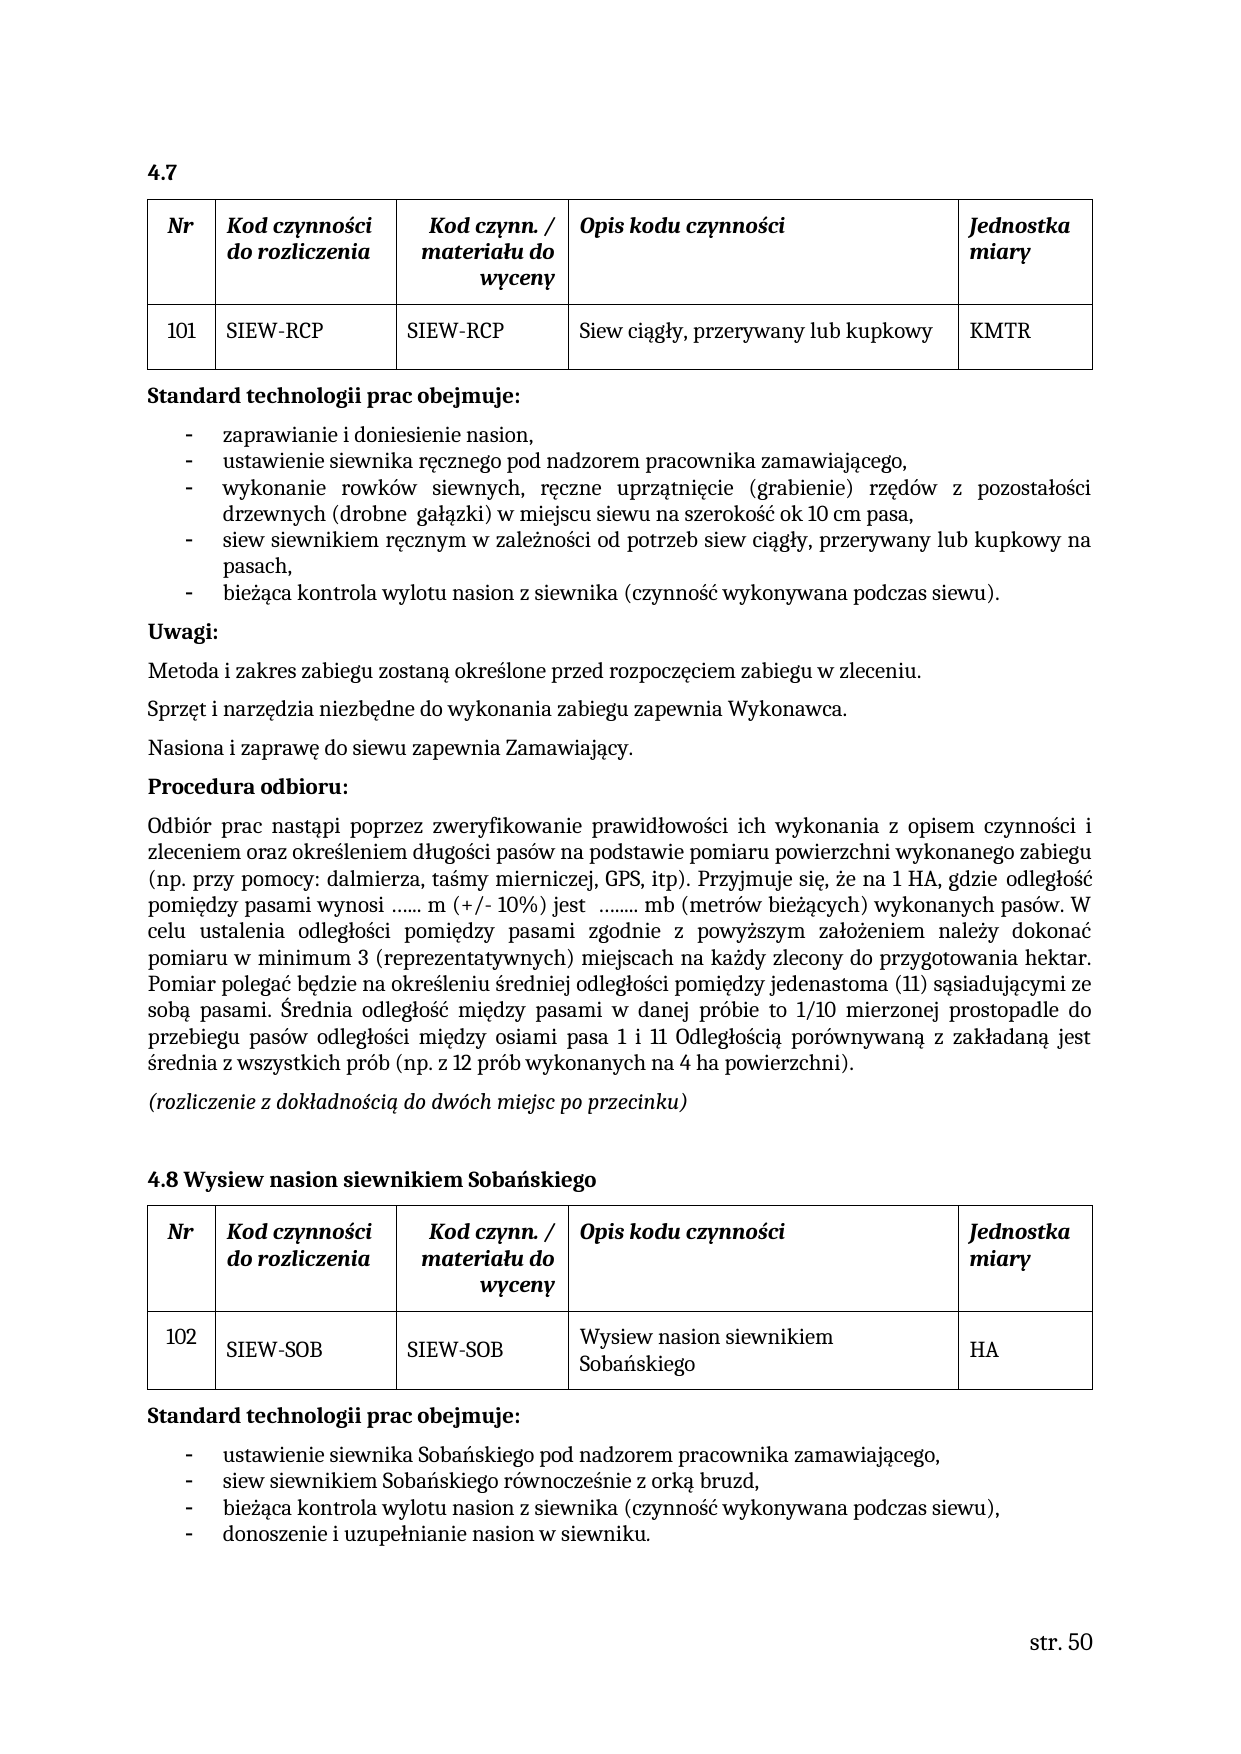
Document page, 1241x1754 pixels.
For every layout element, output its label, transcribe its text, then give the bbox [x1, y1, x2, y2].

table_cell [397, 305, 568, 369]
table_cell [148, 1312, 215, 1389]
text Metoda i zakres zabiegu zostaną określone przed rozpoczęciem zabiegu w zleceniu. [148, 657, 1093, 684]
list siew siewnikiem Sobańskiego równocześnie z orką bruzd, [185, 1468, 1093, 1494]
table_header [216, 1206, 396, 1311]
text Odbiór prac nastąpi poprzez zweryfikowanie prawidłowości ich wykonania z opisem czynności i zleceniem oraz określeniem długości pasów na podstawie pomiaru powierzchni wykonanego zabiegu (np. przy pomocy: dalmierza, taśmy mierniczej, GPS, itp). Przyjmuje się, że na 1 HA, gdzie odległość pomiędzy pasami wynosi …... m (+/- 10%) jest …..... mb (metrów bieżących) wykonanych pasów. W celu ustalenia odległości pomiędzy pasami zgodnie z powyższym założeniem należy dokonać pomiaru w minimum 3 (reprezentatywnych) miejscach na każdy zlecony do przygotowania hektar. Pomiar polegać będzie na określeniu średniej odległości pomiędzy jedenastoma (11) sąsiadującymi ze sobą pasami. Średnia odległość między pasami w danej próbie to 1/10 mierzonej prostopadle do przebiegu pasów odległości między osiami pasa 1 i 11 Odległością porównywaną z zakładaną jest średnia z wszystkich prób (np. z 12 prób wykonanych na 4 ha powierzchni). [148, 813, 1093, 1076]
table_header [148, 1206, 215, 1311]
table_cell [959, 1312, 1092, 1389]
list zaprawianie i doniesienie nasion, [185, 422, 1093, 448]
text Standard technologii prac obejmuje: [148, 1403, 1093, 1429]
text Procedura odbioru: [148, 774, 1093, 800]
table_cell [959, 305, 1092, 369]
list donoszenie i uzupełnianie nasion w siewniku. [185, 1521, 1093, 1547]
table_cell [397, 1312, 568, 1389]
text 4.8 Wysiew nasion siewnikiem Sobańskiego [148, 1167, 1093, 1193]
text Nasiona i zaprawę do siewu zapewnia Zamawiający. [148, 735, 1093, 761]
list siew siewnikiem ręcznym w zależności od potrzeb siew ciągły, przerywany lub kupkowy na pasach, [185, 527, 1093, 580]
text Uwagi: [148, 618, 1093, 645]
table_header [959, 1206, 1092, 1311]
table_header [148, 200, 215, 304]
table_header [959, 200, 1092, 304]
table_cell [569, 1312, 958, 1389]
list ustawienie siewnika ręcznego pod nadzorem pracownika zamawiającego, [185, 448, 1093, 474]
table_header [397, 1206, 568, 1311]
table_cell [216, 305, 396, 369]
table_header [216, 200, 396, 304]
text 4.7 [148, 160, 1093, 186]
list bieżąca kontrola wylotu nasion z siewnika (czynność wykonywana podczas siewu), [185, 1494, 1093, 1521]
text (rozliczenie z dokładnością do dwóch miejsc po przecinku) [148, 1089, 1093, 1115]
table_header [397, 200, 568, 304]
text Sprzęt i narzędzia niezbędne do wykonania zabiegu zapewnia Wykonawca. [148, 696, 1093, 723]
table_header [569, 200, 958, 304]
list wykonanie rowków siewnych, ręczne uprzątnięcie (grabienie) rzędów z pozostałości drzewnych (drobne gałązki) w miejscu siewu na szerokość ok 10 cm pasa, [185, 474, 1093, 527]
list ustawienie siewnika Sobańskiego pod nadzorem pracownika zamawiającego, [185, 1442, 1093, 1468]
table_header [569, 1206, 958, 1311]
list bieżąca kontrola wylotu nasion z siewnika (czynność wykonywana podczas siewu). [185, 580, 1093, 606]
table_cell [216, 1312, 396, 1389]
text Standard technologii prac obejmuje: [148, 383, 1093, 409]
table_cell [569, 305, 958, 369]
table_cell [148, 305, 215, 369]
